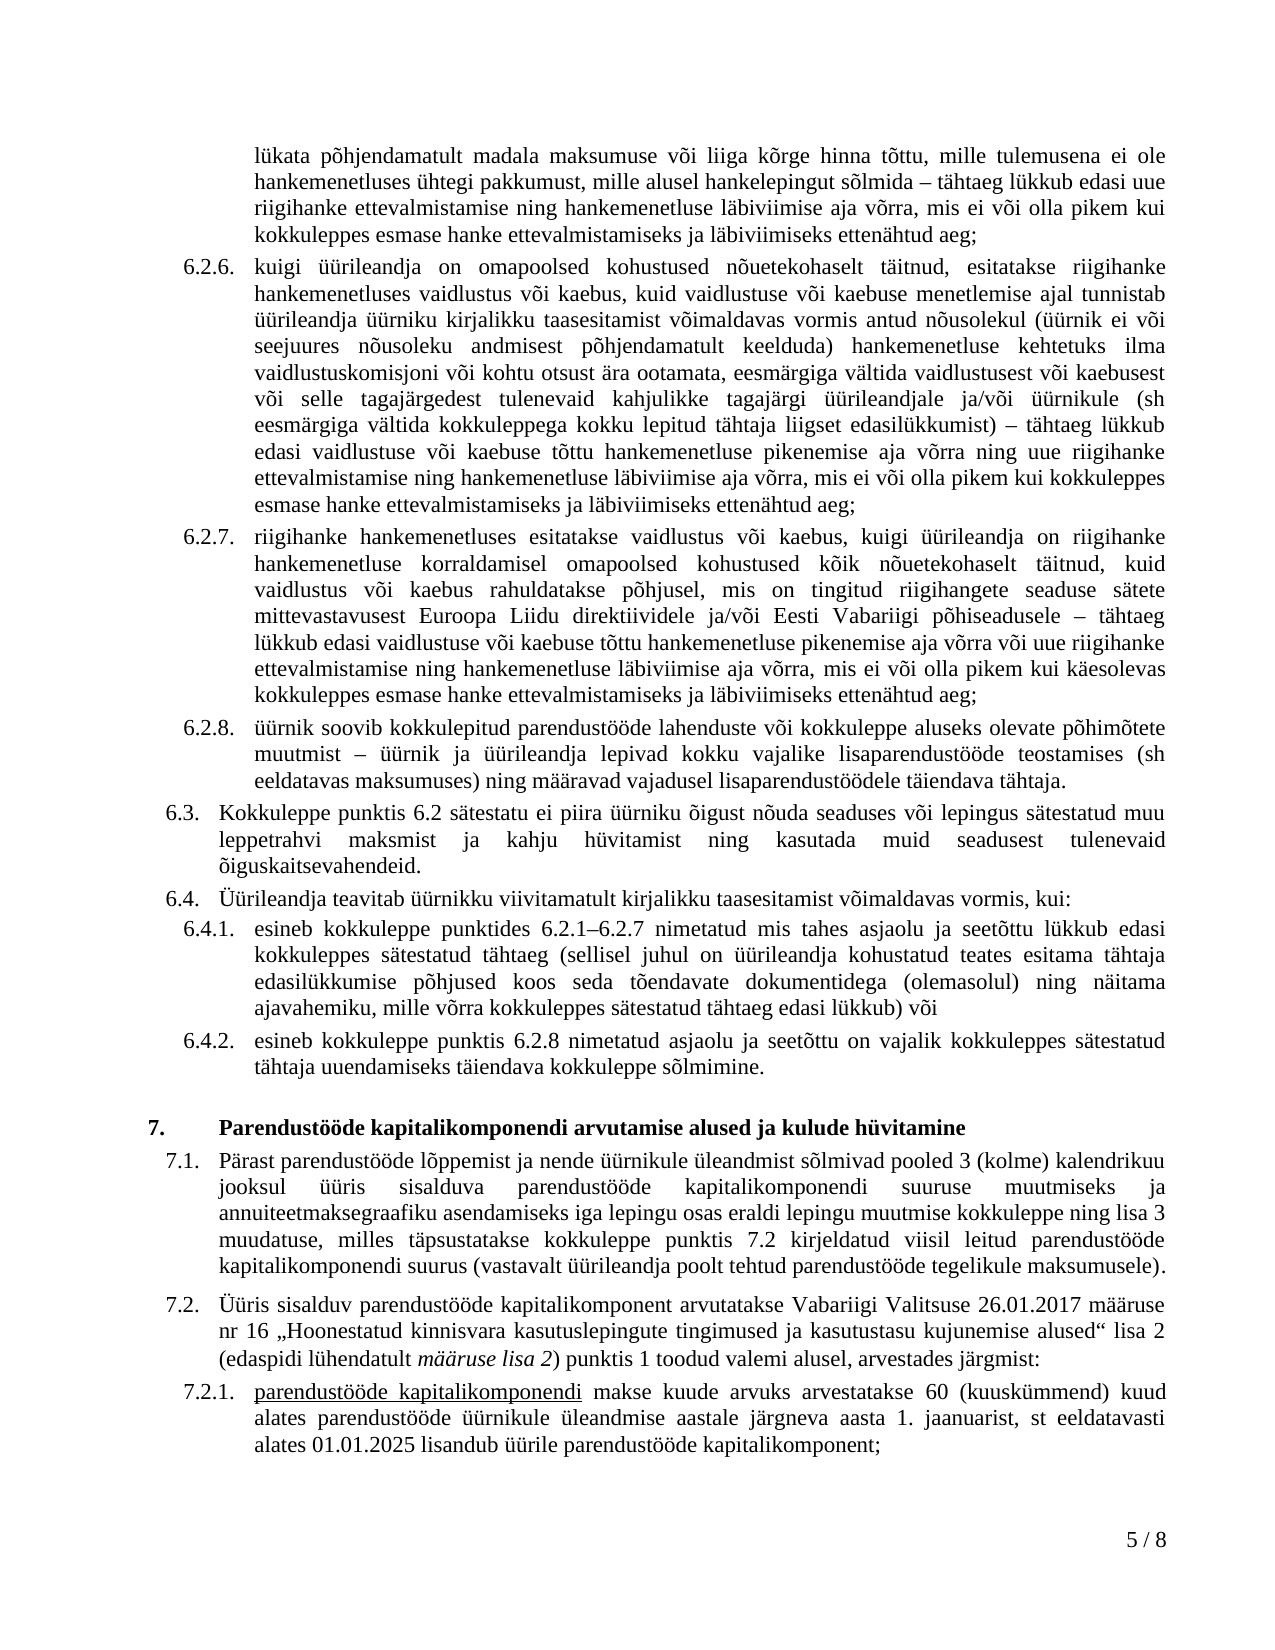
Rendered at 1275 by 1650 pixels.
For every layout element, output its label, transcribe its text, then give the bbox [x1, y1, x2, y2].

list esineb kokkuleppe punktis 6.2.8 nimetatud asjaolu ja seetõttu on vajalik kokkuleppes sätestatud tähtaja uuendamiseks täiendava kokkuleppe sõlmimine. [183, 1027, 1167, 1079]
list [183, 142, 1167, 247]
list Üürileandja teavitab üürnikku viivitamatult kirjalikku taasesitamist võimaldavas vormis, kui: [165, 884, 1167, 911]
list Pärast parendustööde lõppemist ja nende üürnikule üleandmist sõlmivad pooled 3 (kolme) kalendrikuu jooksul üüris sisalduva parendustööde kapitalikomponendi suuruse muutmiseks ja annuiteetmaksegraafiku asendamiseks iga lepingu osas eraldi lepingu muutmise kokkuleppe ning lisa 3 muudatuse, milles täpsustatakse kokkuleppe punktis 7.2 kirjeldatud viisil leitud parendustööde kapitalikomponendi suurus (vastavalt üürileandja poolt tehtud parendustööde tegelikule maksumusele). [165, 1147, 1167, 1278]
list parendustööde kapitalikomponendi makse kuude arvuks arvestatakse 60 (kuuskümmend) kuud alates parendustööde üürnikule üleandmise aastale järgneva aasta 1. jaanuarist, st eeldatavasti alates 01.01.2025 lisandub üürile parendustööde kapitalikomponent; [183, 1378, 1167, 1457]
list üürnik soovib kokkulepitud parendustööde lahenduste või kokkuleppe aluseks olevate põhimõtete muutmist – üürnik ja üürileandja lepivad kokku vajalike lisaparendustööde teostamises (sh eeldatavas maksumuses) ning määravad vajadusel lisaparendustöödele täiendava tähtaja. [183, 714, 1167, 793]
list riigihanke hankemenetluses esitatakse vaidlustus või kaebus, kuigi üürileandja on riigihanke hankemenetluse korraldamisel omapoolsed kohustused kõik nõuetekohaselt täitnud, kuid vaidlustus või kaebus rahuldatakse põhjusel, mis on tingitud riigihangete seaduse sätete mittevastavusest Euroopa Liidu direktiividele ja/või Eesti Vabariigi põhiseadusele – tähtaeg lükkub edasi vaidlustuse või kaebuse tõttu hankemenetluse pikenemise aja võrra või uue riigihanke ettevalmistamise ning hankemenetluse läbiviimise aja võrra, mis ei või olla pikem kui käesolevas kokkuleppes esmase hanke ettevalmistamiseks ja läbiviimiseks ettenähtud aeg; [183, 523, 1167, 708]
list Üüris sisalduv parendustööde kapitalikomponent arvutatakse Vabariigi Valitsuse 26.01.2017 määruse nr 16 „Hoonestatud kinnisvara kasutuslepingute tingimused ja kasutustasu kujunemise alused“ lisa 2 (edaspidi lühendatult määruse lisa 2) punktis 1 toodud valemi alusel, arvestades järgmist: [165, 1291, 1167, 1372]
list esineb kokkuleppe punktides 6.2.1–6.2.7 nimetatud mis tahes asjaolu ja seetõttu lükkub edasi kokkuleppes sätestatud tähtaeg (sellisel juhul on üürileandja kohustatud teates esitama tähtaja edasilükkumise põhjused koos seda tõendavate dokumentidega (olemasolul) ning näitama ajavahemiku, mille võrra kokkuleppes sätestatud tähtaeg edasi lükkub) või [183, 915, 1167, 1021]
list Parendustööde kapitalikomponendi arvutamise alused ja kulude hüvitamine [148, 1114, 1167, 1141]
list Kokkuleppe punktis 6.2 sätestatu ei piira üürniku õigust nõuda seaduses või lepingus sätestatud muu leppetrahvi maksmist ja kahju hüvitamist ning kasutada muid seadusest tulenevaid õiguskaitsevahendeid. [165, 799, 1167, 878]
list kuigi üürileandja on omapoolsed kohustused nõuetekohaselt täitnud, esitatakse riigihanke hankemenetluses vaidlustus või kaebus, kuid vaidlustuse või kaebuse menetlemise ajal tunnistab üürileandja üürniku kirjalikku taasesitamist võimaldavas vormis antud nõusolekul (üürnik ei või seejuures nõusoleku andmisest põhjendamatult keelduda) hankemenetluse kehtetuks ilma vaidlustuskomisjoni või kohtu otsust ära ootamata, eesmärgiga vältida vaidlustusest või kaebusest või selle tagajärgedest tulenevaid kahjulikke tagajärgi üürileandjale ja/või üürnikule (sh eesmärgiga vältida kokkuleppega kokku lepitud tähtaja liigset edasilükkumist) – tähtaeg lükkub edasi vaidlustuse või kaebuse tõttu hankemenetluse pikenemise aja võrra ning uue riigihanke ettevalmistamise ning hankemenetluse läbiviimise aja võrra, mis ei või olla pikem kui kokkuleppes esmase hanke ettevalmistamiseks ja läbiviimiseks ettenähtud aeg; [183, 253, 1167, 517]
